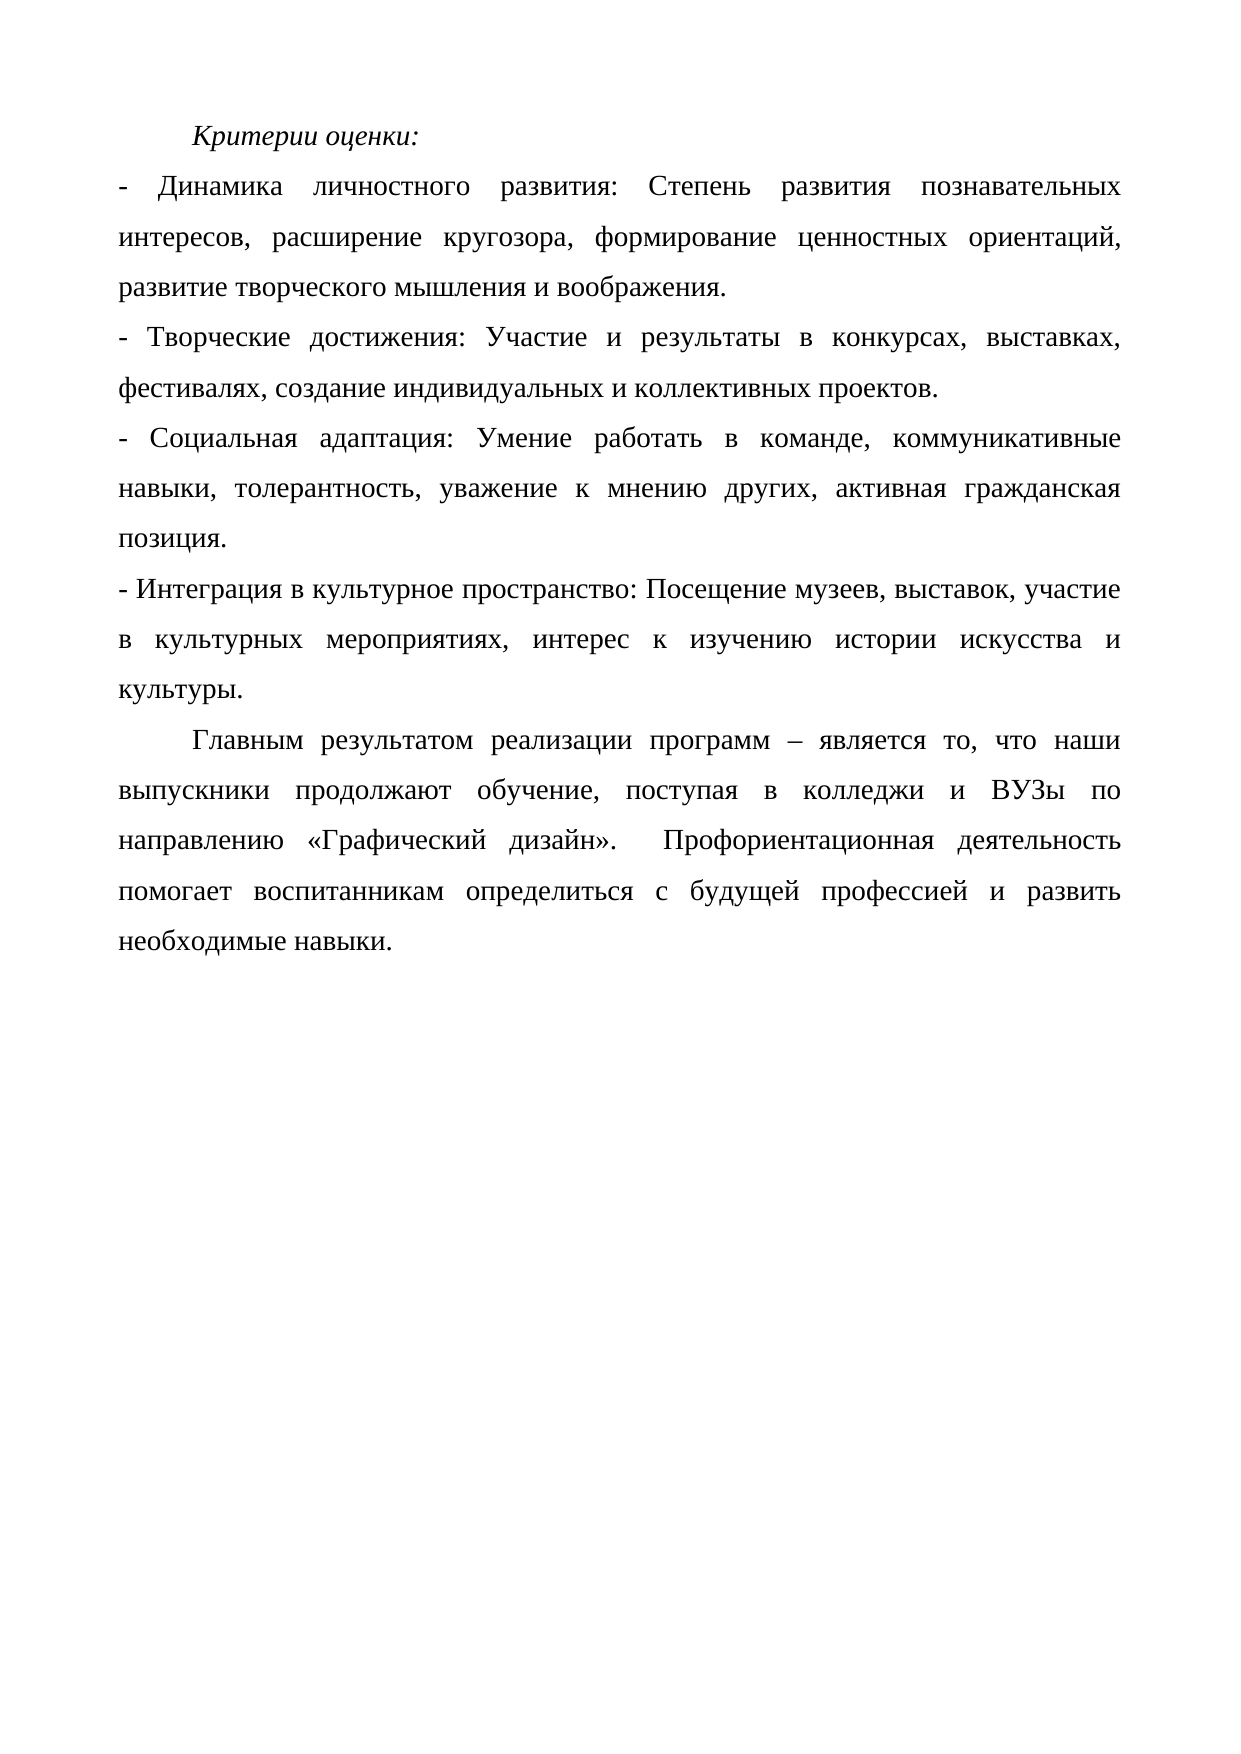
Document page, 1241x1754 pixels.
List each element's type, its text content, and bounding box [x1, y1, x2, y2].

text - Интеграция в культурное пространство: Посещение музеев, выставок, участие в культурных мероприятиях, интерес к изучению истории искусства и культуры. [118, 571, 1122, 705]
text Главным результатом реализации программ – является то, что наши выпускники продолжают обучение, поступая в колледжи и ВУЗы по направлению «Графический дизайн». Профориентационная деятельность помогает воспитанникам определиться с будущей профессией и развить необходимые навыки. [118, 722, 1122, 957]
text - Динамика личностного развития: Степень развития познавательных интересов, расширение кругозора, формирование ценностных ориентаций, развитие творческого мышления и воображения. [118, 168, 1122, 303]
text - Творческие достижения: Участие и результаты в конкурсах, выставках, фестивалях, создание индивидуальных и коллективных проектов. [118, 319, 1122, 403]
text Критерии оценки: [118, 118, 1122, 152]
text - Социальная адаптация: Умение работать в команде, коммуникативные навыки, толерантность, уважение к мнению других, активная гражданская позиция. [118, 420, 1122, 554]
